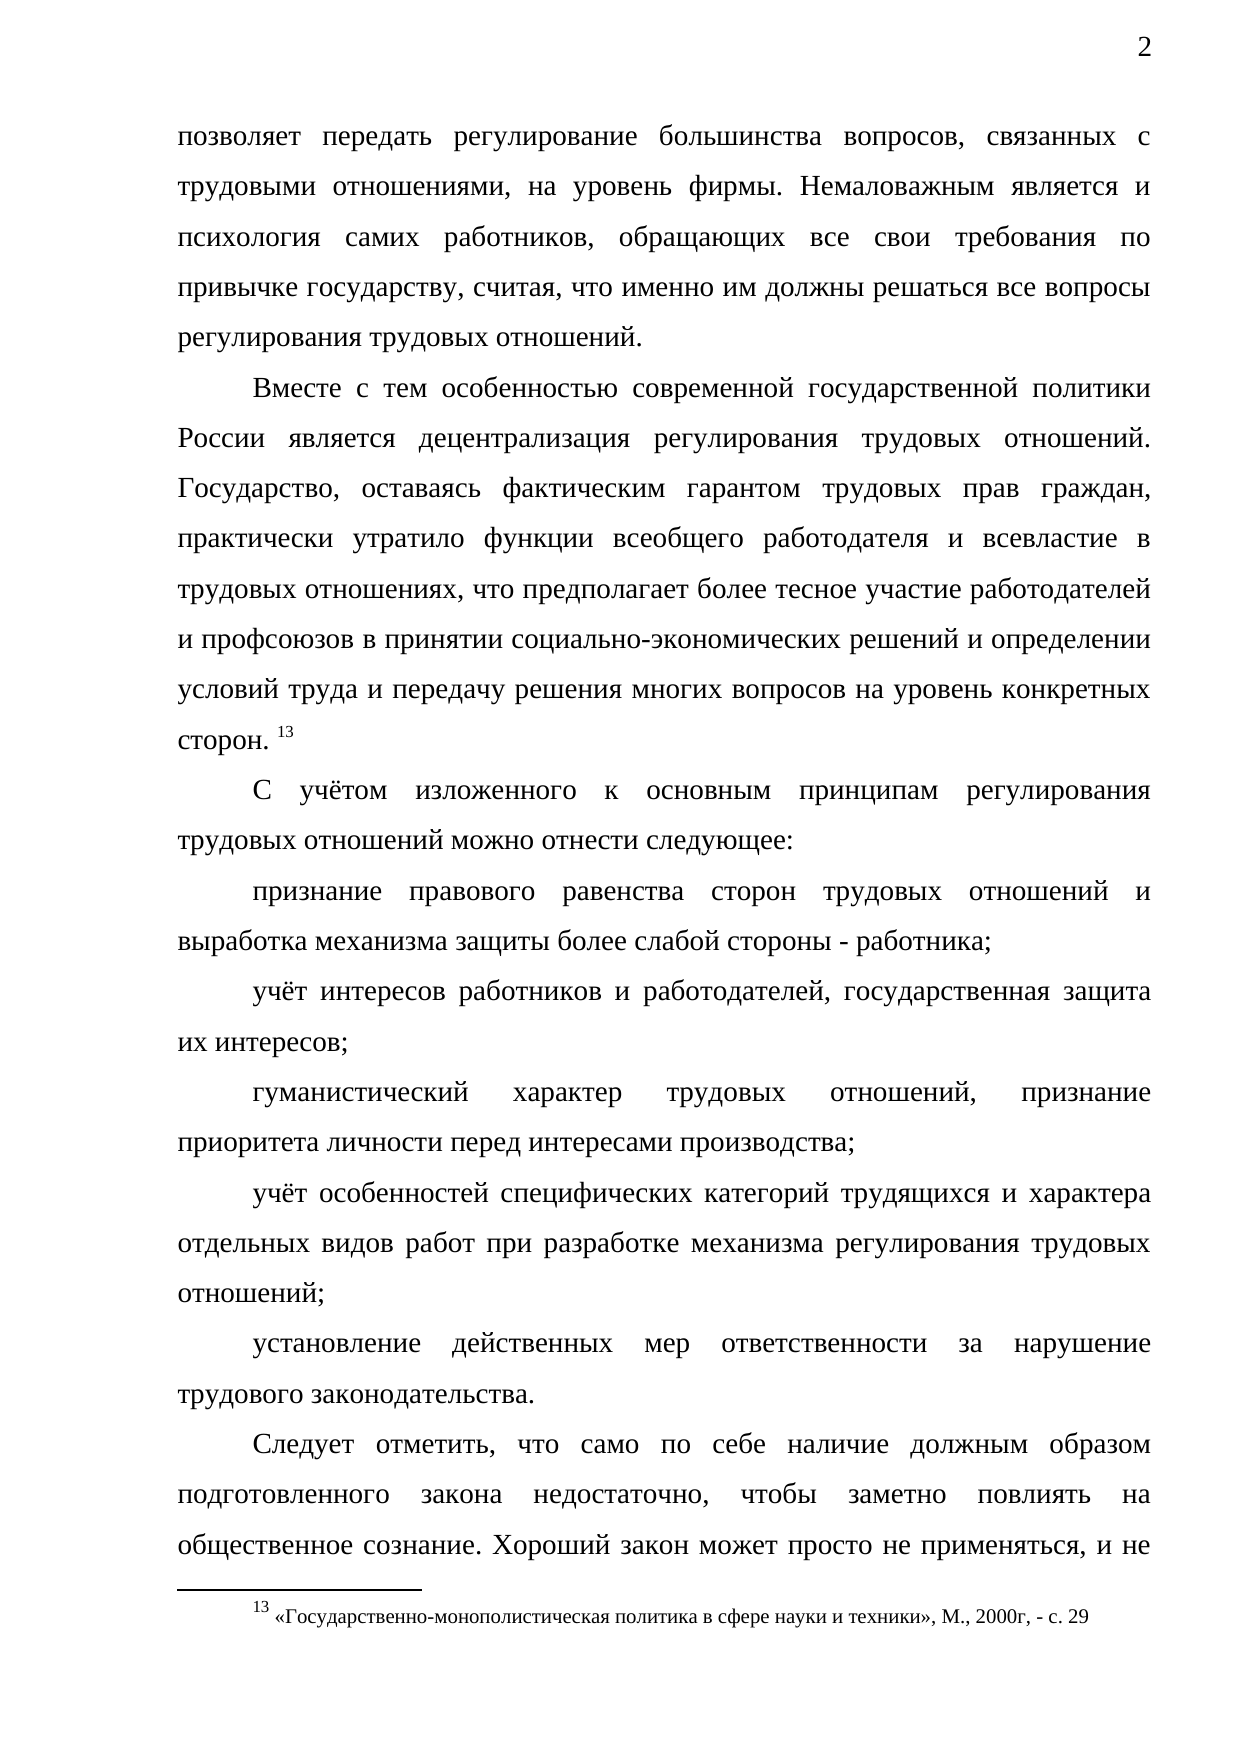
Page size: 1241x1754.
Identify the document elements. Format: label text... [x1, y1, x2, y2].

text учёт особенностей специфических категорий трудящихся и характера отдельных видов работ при разработке механизма регулирования трудовых отношений; [177, 1175, 1152, 1309]
text Вместе с тем особенностью современной государственной политики России является децентрализация регулирования трудовых отношений. Государство, оставаясь фактическим гарантом трудовых прав граждан, практически утратило функции всеобщего работодателя и всевластие в трудовых отношениях, что предполагает более тесное участие работодателей и профсоюзов в принятии социально-экономических решений и определении условий труда и передачу решения многих вопросов на уровень конкретных сторон. [177, 370, 1152, 755]
text гуманистический характер трудовых отношений, признание приоритета личности перед интересами производства; [177, 1074, 1152, 1158]
text учёт интересов работников и работодателей, государственная защита их интересов; [177, 973, 1152, 1057]
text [177, 118, 1152, 353]
text признание правового равенства сторон трудовых отношений и выработка механизма защиты более слабой стороны - работника; [177, 873, 1152, 957]
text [177, 1426, 1152, 1560]
text С учётом изложенного к основным принципам регулирования трудовых отношений можно отнести следующее: [177, 772, 1152, 856]
text установление действенных мер ответственности за нарушение трудового законодательства. [177, 1326, 1152, 1409]
